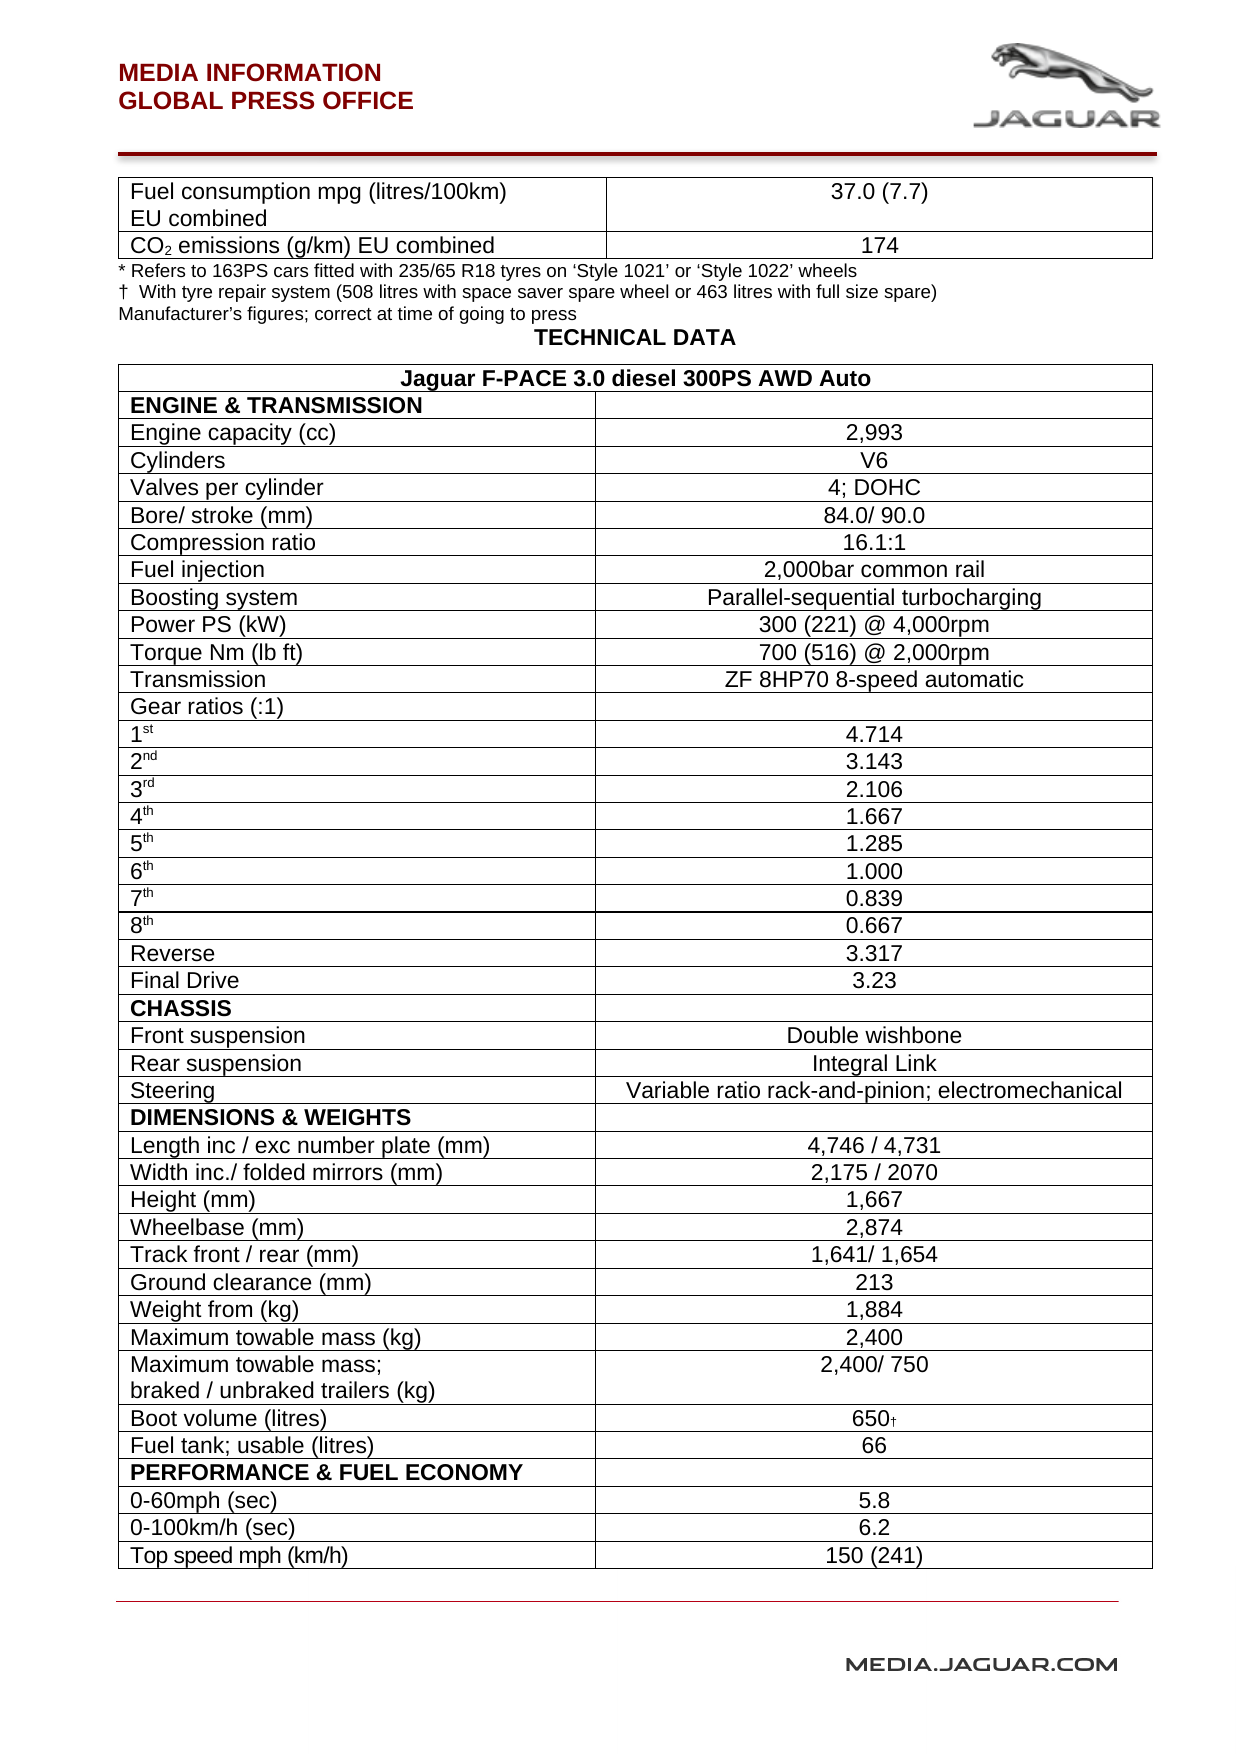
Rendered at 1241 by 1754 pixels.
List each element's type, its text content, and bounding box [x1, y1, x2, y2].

table_cell Gear ratios (:1) [119, 693, 595, 720]
table_cell 1st [119, 721, 595, 747]
table_cell Fuel tank; usable (litres) [119, 1432, 595, 1458]
table_cell 2,175 / 2070 [596, 1159, 1152, 1185]
table_cell CO2 emissions (g/km) EU combined [119, 232, 606, 258]
table_cell Width inc./ folded mirrors (mm) [119, 1159, 595, 1185]
table_header Jaguar F-PACE 3.0 diesel 300PS AWD Auto [119, 365, 1152, 391]
table_cell [596, 995, 1152, 1021]
picture [973, 43, 1162, 128]
table_cell [596, 1459, 1152, 1486]
table_cell Front suspension [119, 1022, 595, 1048]
table_cell 213 [596, 1269, 1152, 1295]
table_cell [596, 1104, 1152, 1131]
table_cell Fuel injection [119, 556, 595, 583]
table_cell 1.667 [596, 803, 1152, 829]
table_cell 8th [119, 913, 595, 939]
table_cell 700 (516) @ 2,000rpm [596, 639, 1152, 665]
table_cell Steering [119, 1077, 595, 1103]
table_cell 0-60mph (sec) [119, 1487, 595, 1513]
table_cell Length inc / exc number plate (mm) [119, 1132, 595, 1158]
table_cell 5.8 [596, 1487, 1152, 1513]
table_cell 2nd [119, 748, 595, 774]
text * Refers to 163PS cars fitted with 235/65 R18 tyres on ‘Style 1021’ or ‘Style 1022’ wheels [118, 259, 1152, 281]
table_cell CHASSIS [119, 995, 595, 1021]
table_cell 0.667 [596, 913, 1152, 939]
table_cell Reverse [119, 940, 595, 966]
table_cell Power PS (kW) [119, 611, 595, 637]
table_cell Bore/ stroke (mm) [119, 502, 595, 528]
table_cell 650† [596, 1405, 1152, 1431]
text † With tyre repair system (508 litres with space saver spare wheel or 463 litres with full size spare) [118, 281, 1152, 302]
table_cell [596, 392, 1152, 418]
table_cell Compression ratio [119, 529, 595, 555]
table_cell Weight from (kg) [119, 1296, 595, 1322]
table_cell 6th [119, 858, 595, 884]
table_cell 4.714 [596, 721, 1152, 747]
table_cell 2,400 [596, 1324, 1152, 1350]
table_cell Ground clearance (mm) [119, 1269, 595, 1295]
table_cell 2,000bar common rail [596, 556, 1152, 583]
table_cell 3.143 [596, 748, 1152, 774]
table_cell ENGINE & TRANSMISSION [119, 392, 595, 418]
table_cell 66 [596, 1432, 1152, 1458]
table_cell 1,667 [596, 1186, 1152, 1213]
table_cell 150 (241) [596, 1542, 1152, 1568]
table_cell Transmission [119, 666, 595, 692]
table_cell 3rd [119, 776, 595, 802]
table_cell PERFORMANCE & FUEL ECONOMY [119, 1459, 595, 1486]
table_cell Cylinders [119, 447, 595, 473]
table_cell Parallel-sequential turbocharging [596, 584, 1152, 610]
table_cell V6 [596, 447, 1152, 473]
table_cell Wheelbase (mm) [119, 1214, 595, 1240]
table_cell 0-100km/h (sec) [119, 1514, 595, 1541]
table_cell Valves per cylinder [119, 474, 595, 501]
table_cell Track front / rear (mm) [119, 1241, 595, 1268]
table_cell 1,884 [596, 1296, 1152, 1322]
text Manufacturer’s figures; correct at time of going to press [118, 302, 1152, 324]
table_cell Double wishbone [596, 1022, 1152, 1048]
table_cell 4,746 / 4,731 [596, 1132, 1152, 1158]
table_cell 174 [607, 232, 1152, 258]
table_cell Top speed mph (km/h) [119, 1542, 595, 1568]
table_cell 300 (221) @ 4,000rpm [596, 611, 1152, 637]
table_cell 1.285 [596, 830, 1152, 857]
table_cell 2,874 [596, 1214, 1152, 1240]
table_cell DIMENSIONS & WEIGHTS [119, 1104, 595, 1131]
table_cell 0.839 [596, 885, 1152, 911]
table_cell Boot volume (litres) [119, 1405, 595, 1431]
picture [0, 1566, 1236, 1754]
table_cell 2,400/ 750 [596, 1351, 1152, 1403]
table_cell 3.317 [596, 940, 1152, 966]
table_cell Maximum towable mass (kg) [119, 1324, 595, 1350]
table_cell 1,641/ 1,654 [596, 1241, 1152, 1268]
table_cell 2,993 [596, 419, 1152, 446]
table_cell 37.0 (7.7) [607, 178, 1152, 231]
table_cell Boosting system [119, 584, 595, 610]
table_cell Torque Nm (lb ft) [119, 639, 595, 665]
table_cell Final Drive [119, 967, 595, 994]
table_cell 1.000 [596, 858, 1152, 884]
table_cell 5th [119, 830, 595, 857]
table_cell [596, 693, 1152, 720]
table_cell ZF 8HP70 8-speed automatic [596, 666, 1152, 692]
table_cell 7th [119, 885, 595, 911]
table_cell Rear suspension [119, 1050, 595, 1076]
table_cell 2.106 [596, 776, 1152, 802]
table_cell Integral Link [596, 1050, 1152, 1076]
table_cell Engine capacity (cc) [119, 419, 595, 446]
table_cell Fuel consumption mpg (litres/100km) EU combined [119, 178, 606, 231]
table_cell 16.1:1 [596, 529, 1152, 555]
text TECHNICAL DATA [118, 324, 1152, 350]
table_cell 6.2 [596, 1514, 1152, 1541]
table_cell Variable ratio rack-and-pinion; electromechanical [596, 1077, 1152, 1103]
table_cell Maximum towable mass; braked / unbraked trailers (kg) [119, 1351, 595, 1403]
table_cell Height (mm) [119, 1186, 595, 1213]
table_cell 84.0/ 90.0 [596, 502, 1152, 528]
table_cell 4; DOHC [596, 474, 1152, 501]
table_cell 3.23 [596, 967, 1152, 994]
table_cell 4th [119, 803, 595, 829]
